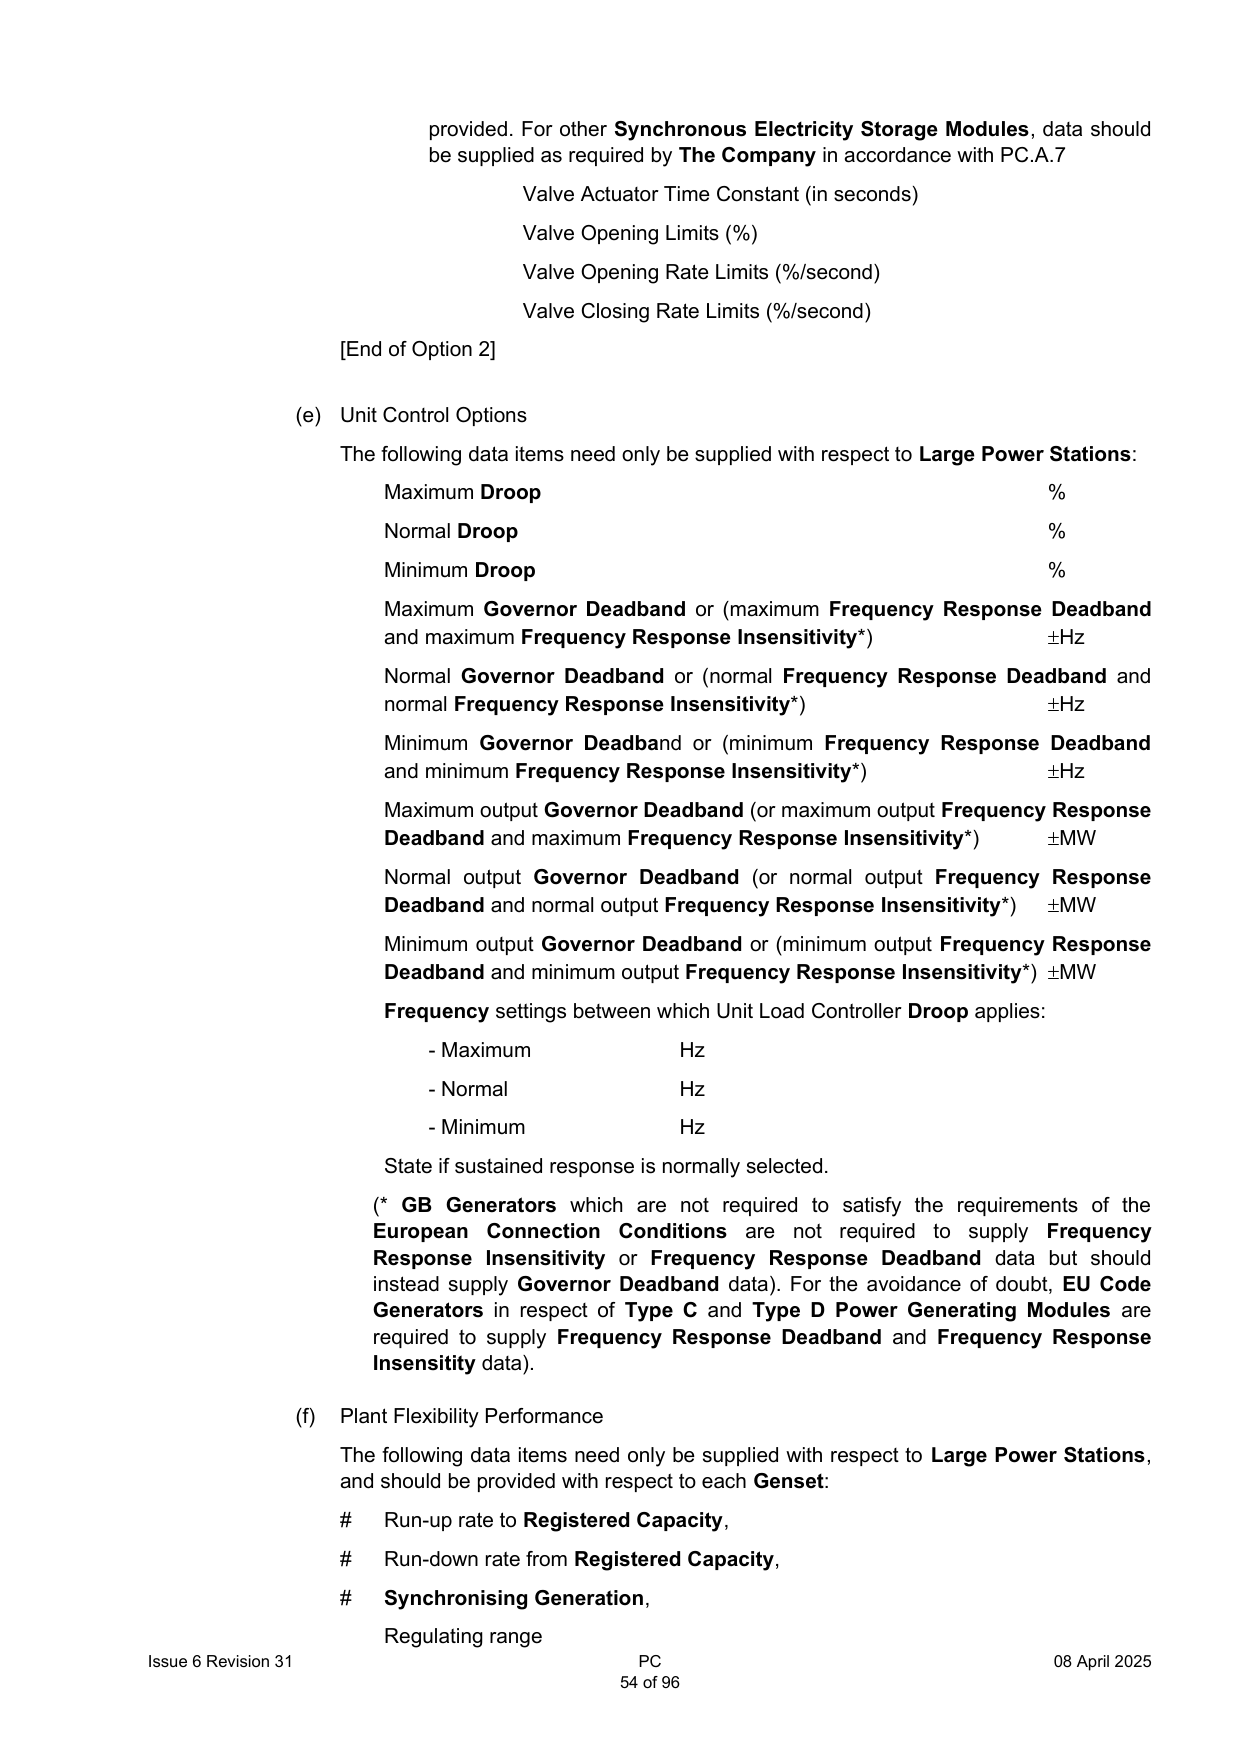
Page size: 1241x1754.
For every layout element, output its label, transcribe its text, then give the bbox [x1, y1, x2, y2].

text [End of Option 2] [340, 337, 1152, 361]
text Normal Governor Deadband or (normal Frequency Response Deadband and normal Frequency Response Insensitivity*) Hz [340, 664, 1152, 716]
text # Run-up rate to Registered Capacity, [340, 1508, 1152, 1532]
text - Maximum Hz [384, 1037, 1152, 1061]
text - Normal Hz [384, 1076, 1152, 1100]
text - Minimum Hz [384, 1115, 1152, 1139]
text (* GB Generators which are not required to satisfy the requirements of the European Connection Conditions are not required to supply Frequency Response Insensitivity or Frequency Response Deadband data but should instead supply Governor Deadband data). For the avoidance of doubt, EU Code Generators in respect of Type C and Type D Power Generating Modules are required to supply Frequency Response Deadband and Frequency Response Insensitity data). [373, 1193, 1152, 1375]
text Valve Opening Rate Limits (%/second) [384, 259, 1152, 283]
text Frequency settings between which Unit Load Controller Droop applies: [340, 999, 1152, 1023]
text Normal output Governor Deadband (or normal output Frequency Response Deadband and normal output Frequency Response Insensitivity*) MW [340, 865, 1152, 917]
text (e) Unit Control Options [295, 402, 1152, 426]
text Valve Closing Rate Limits (%/second) [384, 298, 1152, 322]
text (f) Plant Flexibility Performance [295, 1404, 1152, 1428]
text Maximum output Governor Deadband (or maximum output Frequency Response Deadband and maximum Frequency Response Insensitivity*) MW [340, 798, 1152, 850]
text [384, 117, 1152, 167]
text Minimum Governor Deadband or (minimum Frequency Response Deadband and minimum Frequency Response Insensitivity*) Hz [340, 731, 1152, 783]
text Maximum Governor Deadband or (maximum Frequency Response Deadband and maximum Frequency Response Insensitivity*) Hz [340, 597, 1152, 649]
text Minimum output Governor Deadband or (minimum output Frequency Response Deadband and minimum output Frequency Response Insensitivity*) MW [340, 932, 1152, 984]
text # Run-down rate from Registered Capacity, [340, 1547, 1152, 1571]
text Normal Droop % [340, 519, 1152, 543]
text State if sustained response is normally selected. [340, 1154, 1152, 1178]
text Valve Actuator Time Constant (in seconds) [384, 182, 1152, 206]
text Regulating range [340, 1624, 1152, 1648]
text The following data items need only be supplied with respect to Large Power Stations, and should be provided with respect to each Genset: [295, 1443, 1152, 1493]
text # Synchronising Generation, [340, 1586, 1152, 1609]
text Maximum Droop % [340, 480, 1152, 504]
text The following data items need only be supplied with respect to Large Power Stations: [340, 441, 1152, 465]
text Minimum Droop % [340, 558, 1152, 582]
text Valve Opening Limits (%) [384, 221, 1152, 245]
